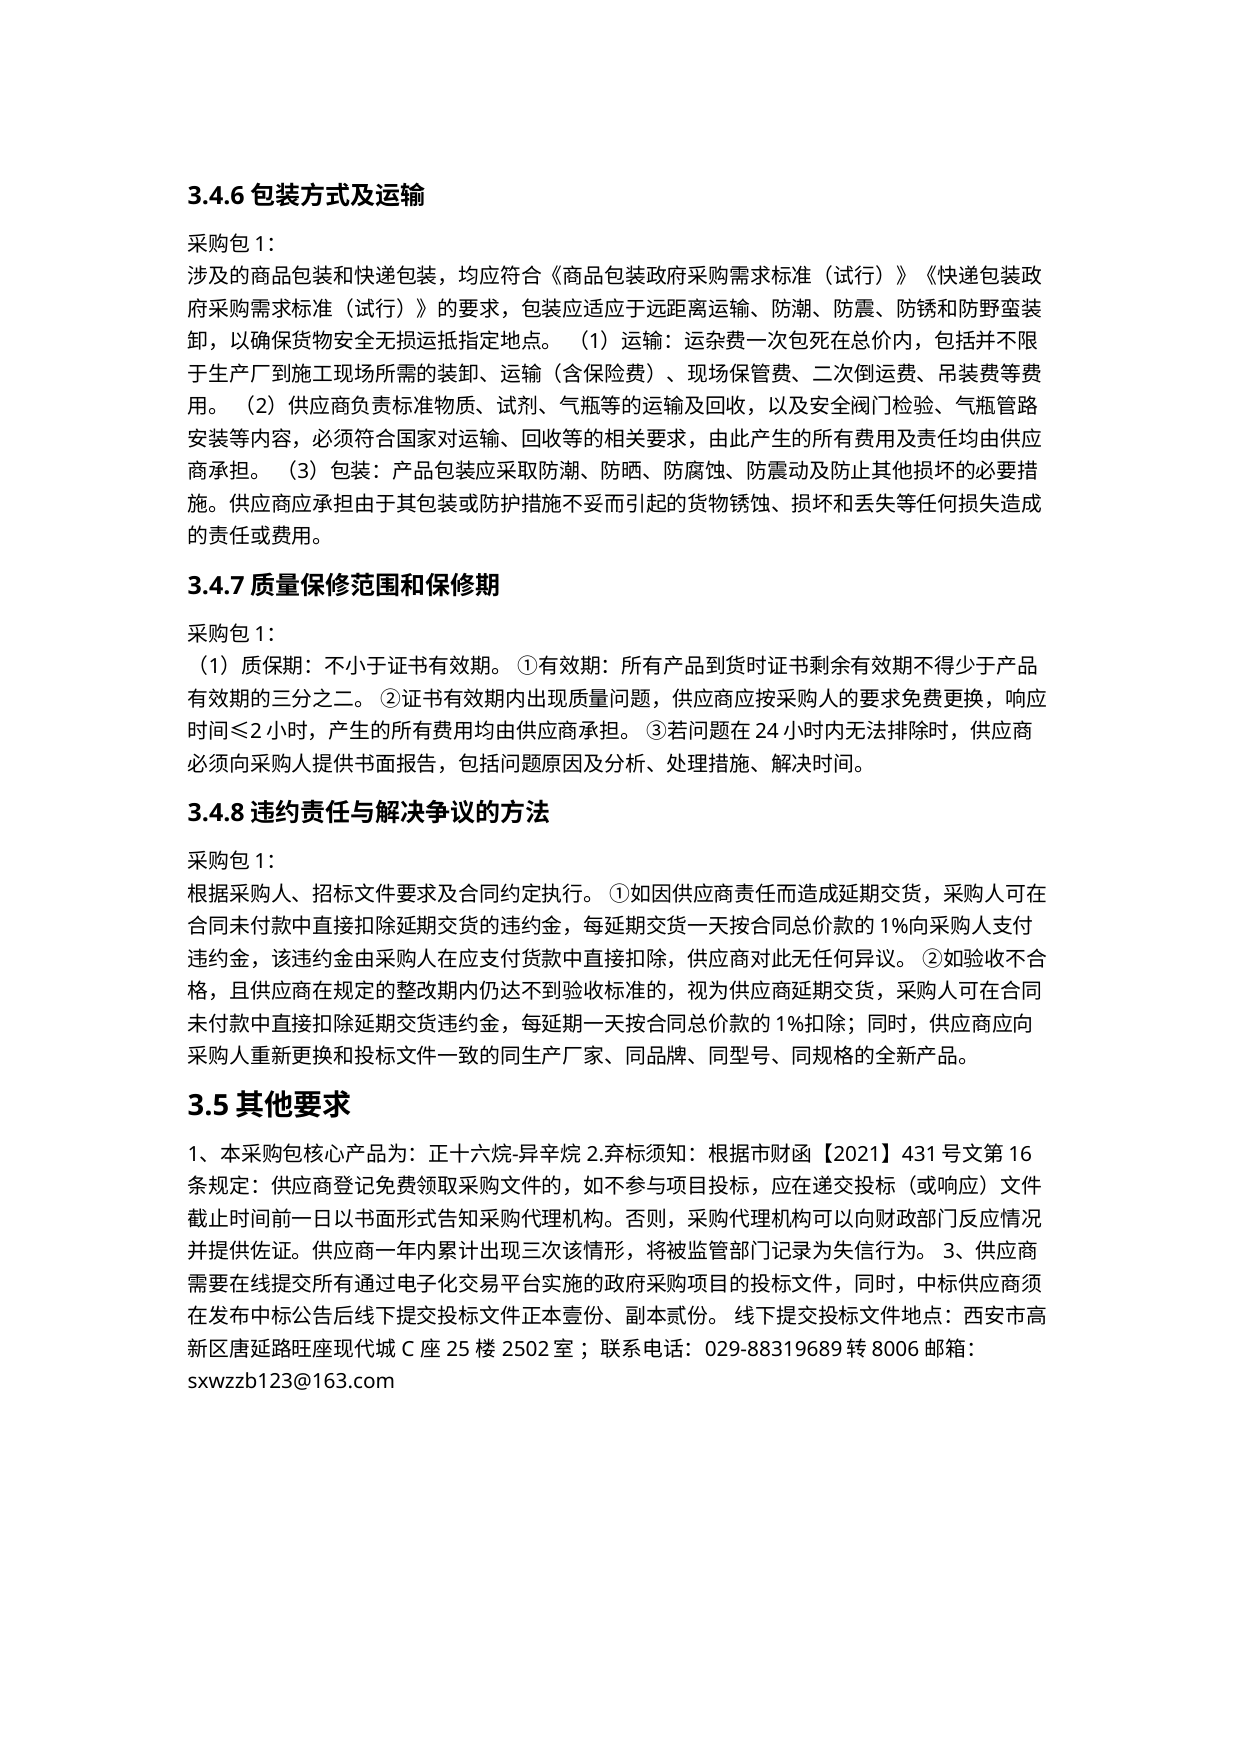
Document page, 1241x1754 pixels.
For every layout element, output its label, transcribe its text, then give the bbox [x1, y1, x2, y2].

text （1）质保期：不小于证书有效期。 ①有效期：所有产品到货时证书剩余有效期不得少于产品有效期的三分之二。 ②证书有效期内出现质量问题，供应商应按采购人的要求免费更换，响应时间≤2小时，产生的所有费用均由供应商承担。 ③若问题在24小时内无法排除时，供应商必须向采购人提供书面报告，包括问题原因及分析、处理措施、解决时间。 [187, 649, 1053, 779]
text 采购包1： [187, 844, 1053, 877]
text 采购包1： [187, 227, 1053, 259]
text 3.4.7质量保修范围和保修期 [187, 552, 1053, 617]
text 采购包1： [187, 617, 1053, 649]
text 3.4.8违约责任与解决争议的方法 [187, 779, 1053, 844]
text 根据采购人、招标文件要求及合同约定执行。 ①如因供应商责任而造成延期交货，采购人可在合同未付款中直接扣除延期交货的违约金，每延期交货一天按合同总价款的1%向采购人支付违约金，该违约金由采购人在应支付货款中直接扣除，供应商对此无任何异议。 ②如验收不合格，且供应商在规定的整改期内仍达不到验收标准的，视为供应商延期交货，采购人可在合同未付款中直接扣除延期交货违约金，每延期一天按合同总价款的1%扣除；同时，供应商应向采购人重新更换和投标文件一致的同生产厂家、同品牌、同型号、同规格的全新产品。 [187, 877, 1053, 1072]
text 3.4.6包装方式及运输 [187, 162, 1053, 227]
text 3.5其他要求 [187, 1072, 1053, 1137]
text 涉及的商品包装和快递包装，均应符合《商品包装政府采购需求标准（试行）》《快递包装政府采购需求标准（试行）》的要求，包装应适应于远距离运输、防潮、防震、防锈和防野蛮装卸，以确保货物安全无损运抵指定地点。 （1）运输：运杂费一次包死在总价内，包括并不限于生产厂到施工现场所需的装卸、运输（含保险费）、现场保管费、二次倒运费、吊装费等费用。 （2）供应商负责标准物质、试剂、气瓶等的运输及回收，以及安全阀门检验、气瓶管路安装等内容，必须符合国家对运输、回收等的相关要求，由此产生的所有费用及责任均由供应商承担。 （3）包装：产品包装应采取防潮、防晒、防腐蚀、防震动及防止其他损坏的必要措施。供应商应承担由于其包装或防护措施不妥而引起的货物锈蚀、损坏和丢失等任何损失造成的责任或费用。 [187, 259, 1053, 552]
text 1、本采购包核心产品为：正十六烷-异辛烷 2.弃标须知：根据市财函【2021】431号文第16条规定：供应商登记免费领取采购文件的，如不参与项目投标，应在递交投标（或响应）文件截止时间前一日以书面形式告知采购代理机构。否则，采购代理机构可以向财政部门反应情况并提供佐证。供应商一年内累计出现三次该情形，将被监管部门记录为失信行为。 3、供应商需要在线提交所有通过电子化交易平台实施的政府采购项目的投标文件，同时，中标供应商须在发布中标公告后线下提交投标文件正本壹份、副本贰份。 线下提交投标文件地点：西安市高新区唐延路旺座现代城 C 座 25 楼 2502室 ；联系电话：029-88319689转8006 邮箱：sxwzzb123@163.com [187, 1137, 1053, 1397]
